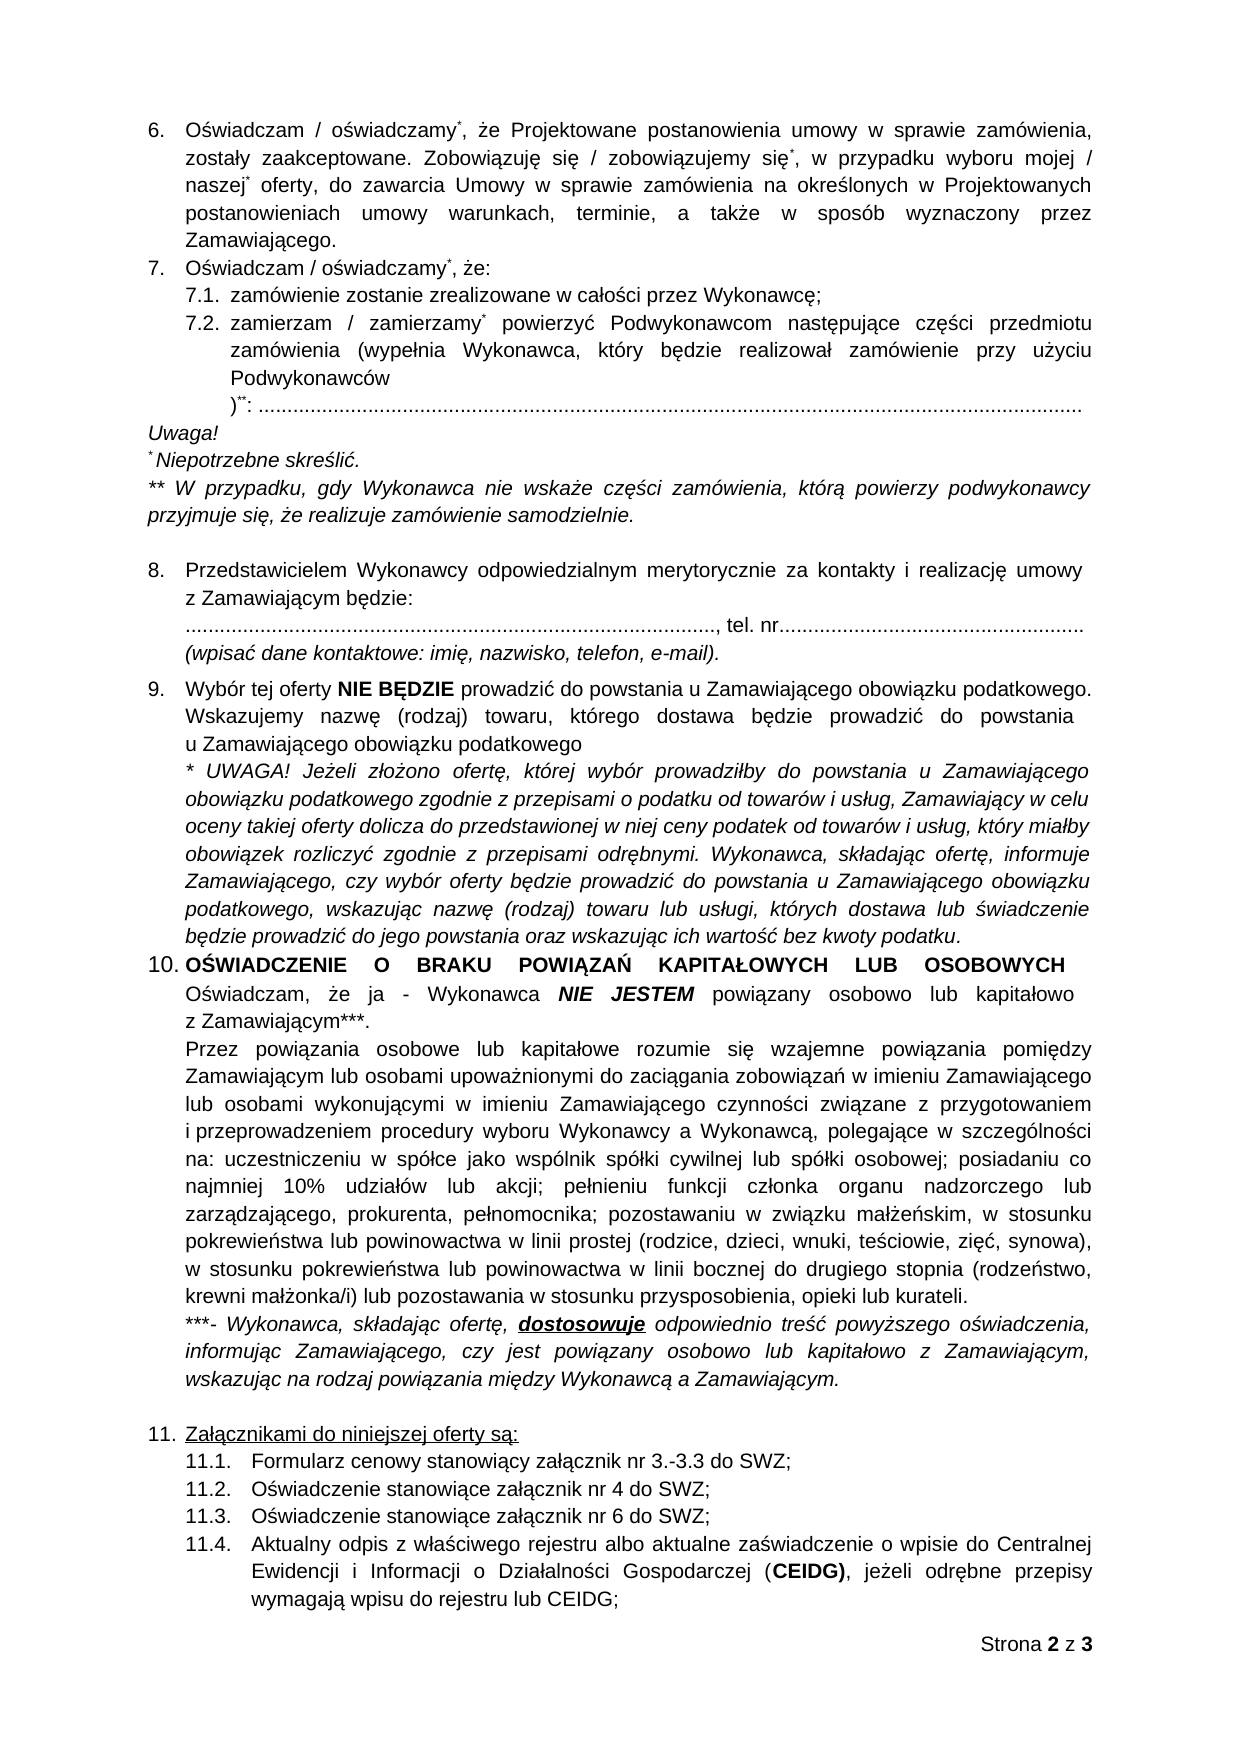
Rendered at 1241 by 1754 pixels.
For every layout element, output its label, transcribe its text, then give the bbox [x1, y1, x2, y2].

list Załącznikami do niniejszej oferty są: [148, 1421, 1093, 1445]
list Oświadczam / oświadczamy*, że Projektowane postanowienia umowy w sprawie zamówienia, zostały zaakceptowane. Zobowiązuję się / zobowiązujemy się*, w przypadku wyboru mojej / naszej* oferty, do zawarcia Umowy w sprawie zamówienia na określonych w Projektowanych postanowieniach umowy warunkach, terminie, a także w sposób wyznaczony przez Zamawiającego. [148, 118, 1093, 252]
text Uwaga! [148, 421, 1093, 444]
text ............................................................................................, tel. nr..................................................... (wpisać dane kontaktowe: imię, nazwisko, telefon, e-mail). [185, 613, 1093, 664]
text Przez powiązania osobowe lub kapitałowe rozumie się wzajemne powiązania pomiędzy Zamawiającym lub osobami upoważnionymi do zaciągania zobowiązań w imieniu Zamawiającego lub osobami wykonującymi w imieniu Zamawiającego czynności związane z przygotowaniem i przeprowadzeniem procedury wyboru Wykonawcy a Wykonawcą, polegające w szczególności na: uczestniczeniu w spółce jako wspólnik spółki cywilnej lub spółki osobowej; posiadaniu co najmniej 10% udziałów lub akcji; pełnieniu funkcji członka organu nadzorczego lub zarządzającego, prokurenta, pełnomocnika; pozostawaniu w związku małżeńskim, w stosunku pokrewieństwa lub powinowactwa w linii prostej (rodzice, dzieci, wnuki, teściowie, zięć, synowa), w stosunku pokrewieństwa lub powinowactwa w linii bocznej do drugiego stopnia (rodzeństwo, krewni małżonka/i) lub pozostawania w stosunku przysposobienia, opieki lub kurateli. [185, 1036, 1093, 1308]
text ***- Wykonawca, składając ofertę, dostosowuje odpowiednio treść powyższego oświadczenia, informując Zamawiającego, czy jest powiązany osobowo lub kapitałowo z Zamawiającym, wskazując na rodzaj powiązania między Wykonawcą a Zamawiającym. [185, 1311, 1093, 1390]
text * UWAGA! Jeżeli złożono ofertę, której wybór prowadziłby do powstania u Zamawiającego obowiązku podatkowego zgodnie z przepisami o podatku od towarów i usług, Zamawiający w celu oceny takiej oferty dolicza do przedstawionej w niej ceny podatek od towarów i usług, który miałby obowiązek rozliczyć zgodnie z przepisami odrębnymi. Wykonawca, składając ofertę, informuje Zamawiającego, czy wybór oferty będzie prowadzić do powstania u Zamawiającego obowiązku podatkowego, wskazując nazwę (rodzaj) towaru lub usługi, których dostawa lub świadczenie będzie prowadzić do jego powstania oraz wskazując ich wartość bez kwoty podatku. [185, 759, 1093, 948]
list Oświadczenie stanowiące załącznik nr 6 do SWZ; [185, 1504, 1093, 1528]
list OŚWIADCZENIE O BRAKU POWIĄZAŃ KAPITAŁOWYCH LUB OSOBOWYCH Oświadczam, że ja - Wykonawca NIE JESTEM powiązany osobowo lub kapitałowo z Zamawiającym***. [148, 951, 1093, 1033]
text * Niepotrzebne skreślić. [148, 448, 1093, 472]
list Aktualny odpis z właściwego rejestru albo aktualne zaświadczenie o wpisie do Centralnej Ewidencji i Informacji o Działalności Gospodarczej (CEIDG), jeżeli odrębne przepisy wymagają wpisu do rejestru lub CEIDG; [185, 1531, 1093, 1610]
list Oświadczam / oświadczamy*, że: [148, 256, 1093, 279]
text ** W przypadku, gdy Wykonawca nie wskaże części zamówienia, którą powierzy podwykonawcy przyjmuje się, że realizuje zamówienie samodzielnie. [148, 476, 1093, 527]
list Przedstawicielem Wykonawcy odpowiedzialnym merytorycznie za kontakty i realizację umowy z Zamawiającym będzie: [148, 558, 1093, 609]
list zamierzam / zamierzamy* powierzyć Podwykonawcom następujące części przedmiotu zamówienia (wypełnia Wykonawca, który będzie realizował zamówienie przy użyciu Podwykonawców)**: ............................................................................................................................................... [185, 311, 1093, 417]
list Wybór tej oferty NIE BĘDZIE prowadzić do powstania u Zamawiającego obowiązku podatkowego. Wskazujemy nazwę (rodzaj) towaru, którego dostawa będzie prowadzić do powstania u Zamawiającego obowiązku podatkowego [148, 676, 1093, 755]
list Oświadczenie stanowiące załącznik nr 4 do SWZ; [185, 1476, 1093, 1500]
list Formularz cenowy stanowiący załącznik nr 3.-3.3 do SWZ; [185, 1449, 1093, 1473]
list zamówienie zostanie zrealizowane w całości przez Wykonawcę; [185, 283, 1093, 307]
